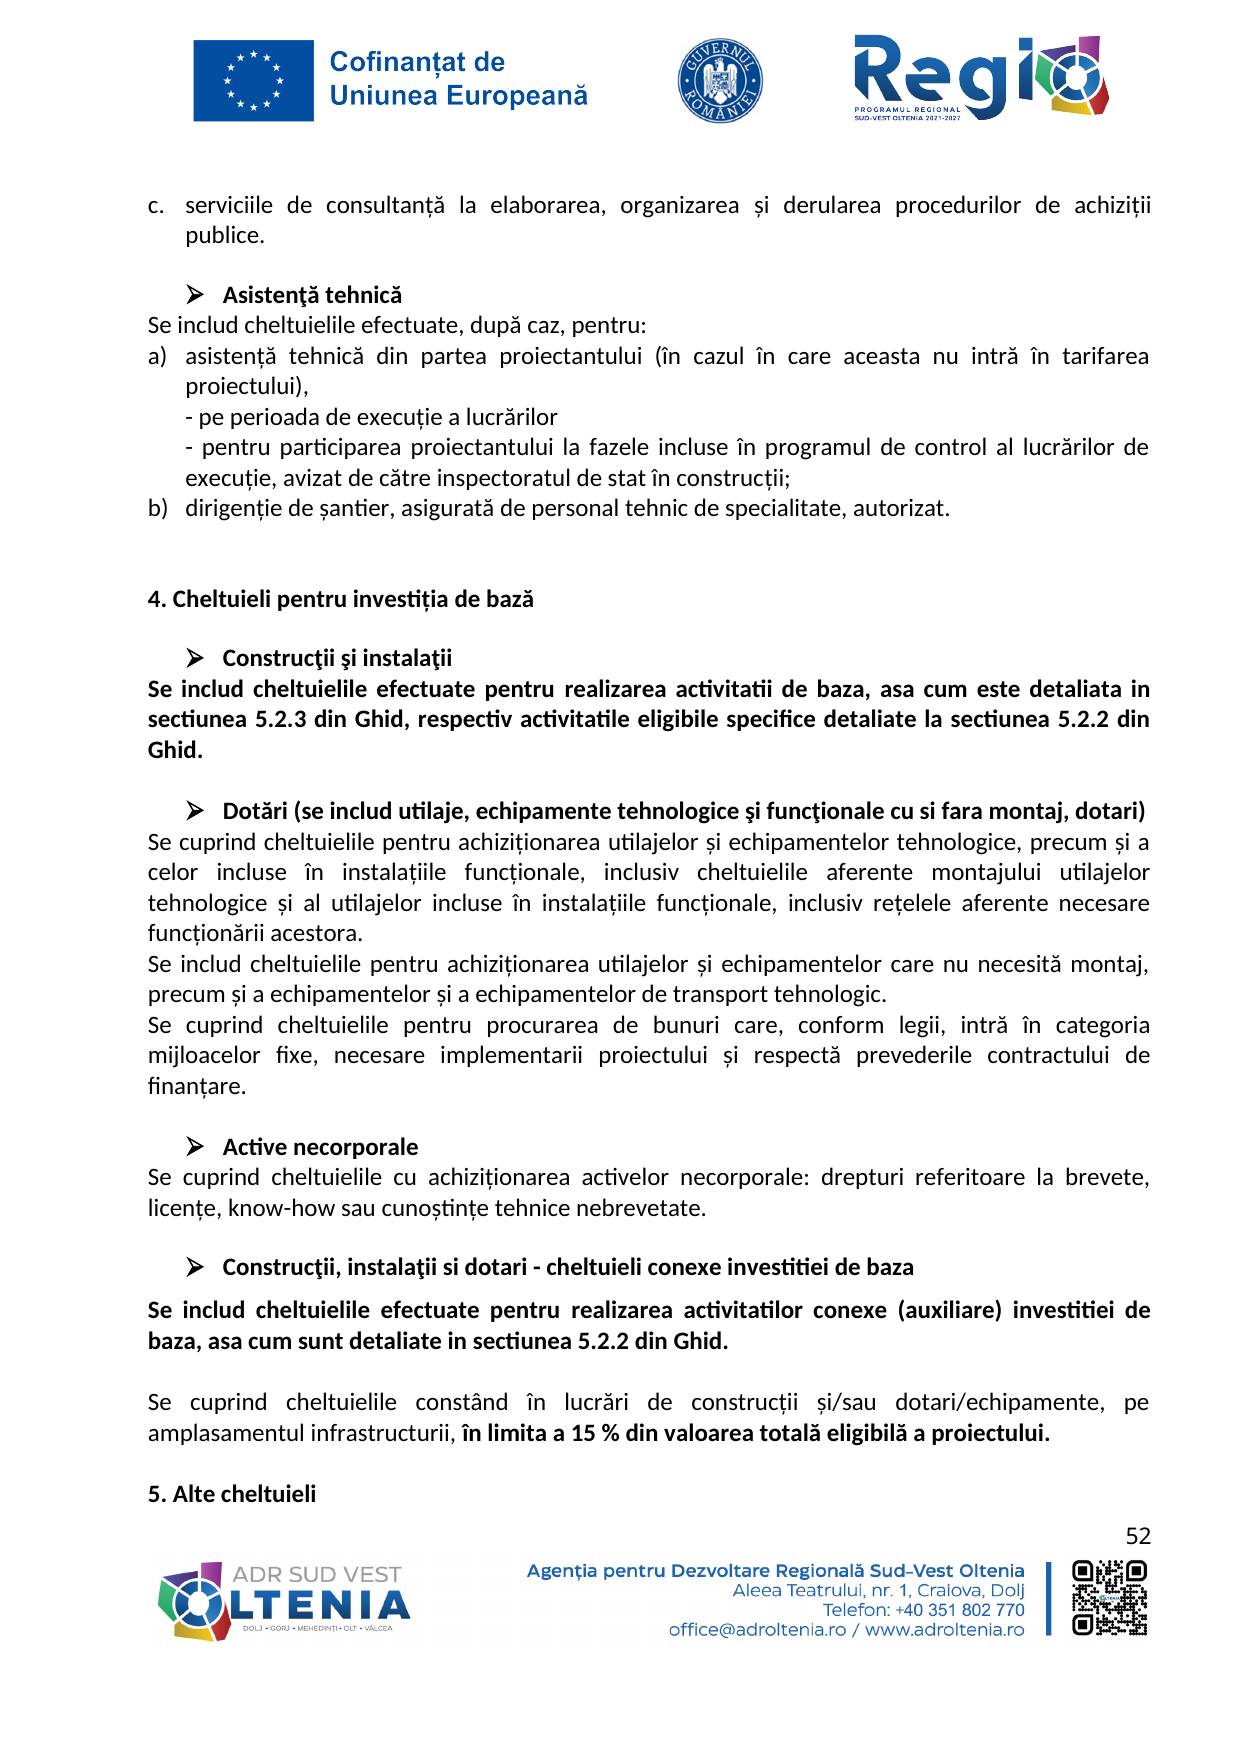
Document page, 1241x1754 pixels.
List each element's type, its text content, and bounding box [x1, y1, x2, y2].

text Se cuprind cheltuielile constând în lucrări de construcţii şi/sau dotari/echipamente, pe amplasamentul infrastructurii, în limita a 15 % din valoarea totală eligibilă a proiectului. [148, 1386, 1152, 1447]
text Se cuprind cheltuielile cu achiziţionarea activelor necorporale: drepturi referitoare la brevete, licenţe, know-how sau cunoştinţe tehnice nebrevetate. [148, 1161, 1152, 1222]
text - pentru participarea proiectantului la fazele incluse în programul de control al lucrărilor de execuție, avizat de către inspectoratul de stat în construcții; [185, 432, 1152, 493]
text Se cuprind cheltuielile pentru achiziţionarea utilajelor şi echipamentelor tehnologice, precum şi a celor incluse în instalaţiile funcţionale, inclusiv cheltuielile aferente montajului utilajelor tehnologice şi al utilajelor incluse în instalaţiile funcţionale, inclusiv reţelele aferente necesare funcţionării acestora. [148, 826, 1152, 948]
list Construcţii şi instalaţii [185, 642, 1152, 673]
picture [188, 35, 590, 125]
list Dotări (se includ utilaje, echipamente tehnologice şi funcţionale cu si fara montaj, dotari) [185, 795, 1152, 826]
picture [852, 34, 1111, 123]
list Construcţii, instalaţii si dotari - cheltuieli conexe investitiei de baza [185, 1252, 1152, 1282]
text 5. Alte cheltuieli [148, 1478, 1152, 1508]
text Se includ cheltuielile efectuate pentru realizarea activitatii de baza, asa cum este detaliata in sectiunea 5.2.3 din Ghid, respectiv activitatile eligibile specifice detaliate la sectiunea 5.2.2 din Ghid. [148, 673, 1152, 764]
text - pe perioada de execuţie a lucrărilor [185, 401, 1152, 432]
picture [148, 1551, 1152, 1648]
list serviciile de consultanţă la elaborarea, organizarea și derularea procedurilor de achiziții publice. [148, 189, 1152, 250]
text 4. Cheltuieli pentru investiţia de bază [148, 583, 1152, 613]
list Asistenţă tehnică [185, 279, 1152, 309]
list dirigenție de șantier, asigurată de personal tehnic de specialitate, autorizat. [148, 493, 1152, 523]
list asistenţă tehnică din partea proiectantului (în cazul în care aceasta nu intră în tarifarea proiectului), [148, 340, 1152, 401]
text Se includ cheltuielile pentru achiziţionarea utilajelor şi echipamentelor care nu necesită montaj, precum şi a echipamentelor şi a echipamentelor de transport tehnologic. [148, 948, 1152, 1009]
list Active necorporale [185, 1131, 1152, 1161]
text Se includ cheltuielile efectuate pentru realizarea activitatilor conexe (auxiliare) investitiei de baza, asa cum sunt detaliate in sectiunea 5.2.2 din Ghid. [148, 1294, 1152, 1356]
text Se cuprind cheltuielile pentru procurarea de bunuri care, conform legii, intră în categoria mijloacelor fixe, necesare implementarii proiectului şi respectă prevederile contractului de finanţare. [148, 1009, 1152, 1100]
text Se includ cheltuielile efectuate, după caz, pentru: [148, 309, 1152, 340]
picture [674, 36, 768, 126]
